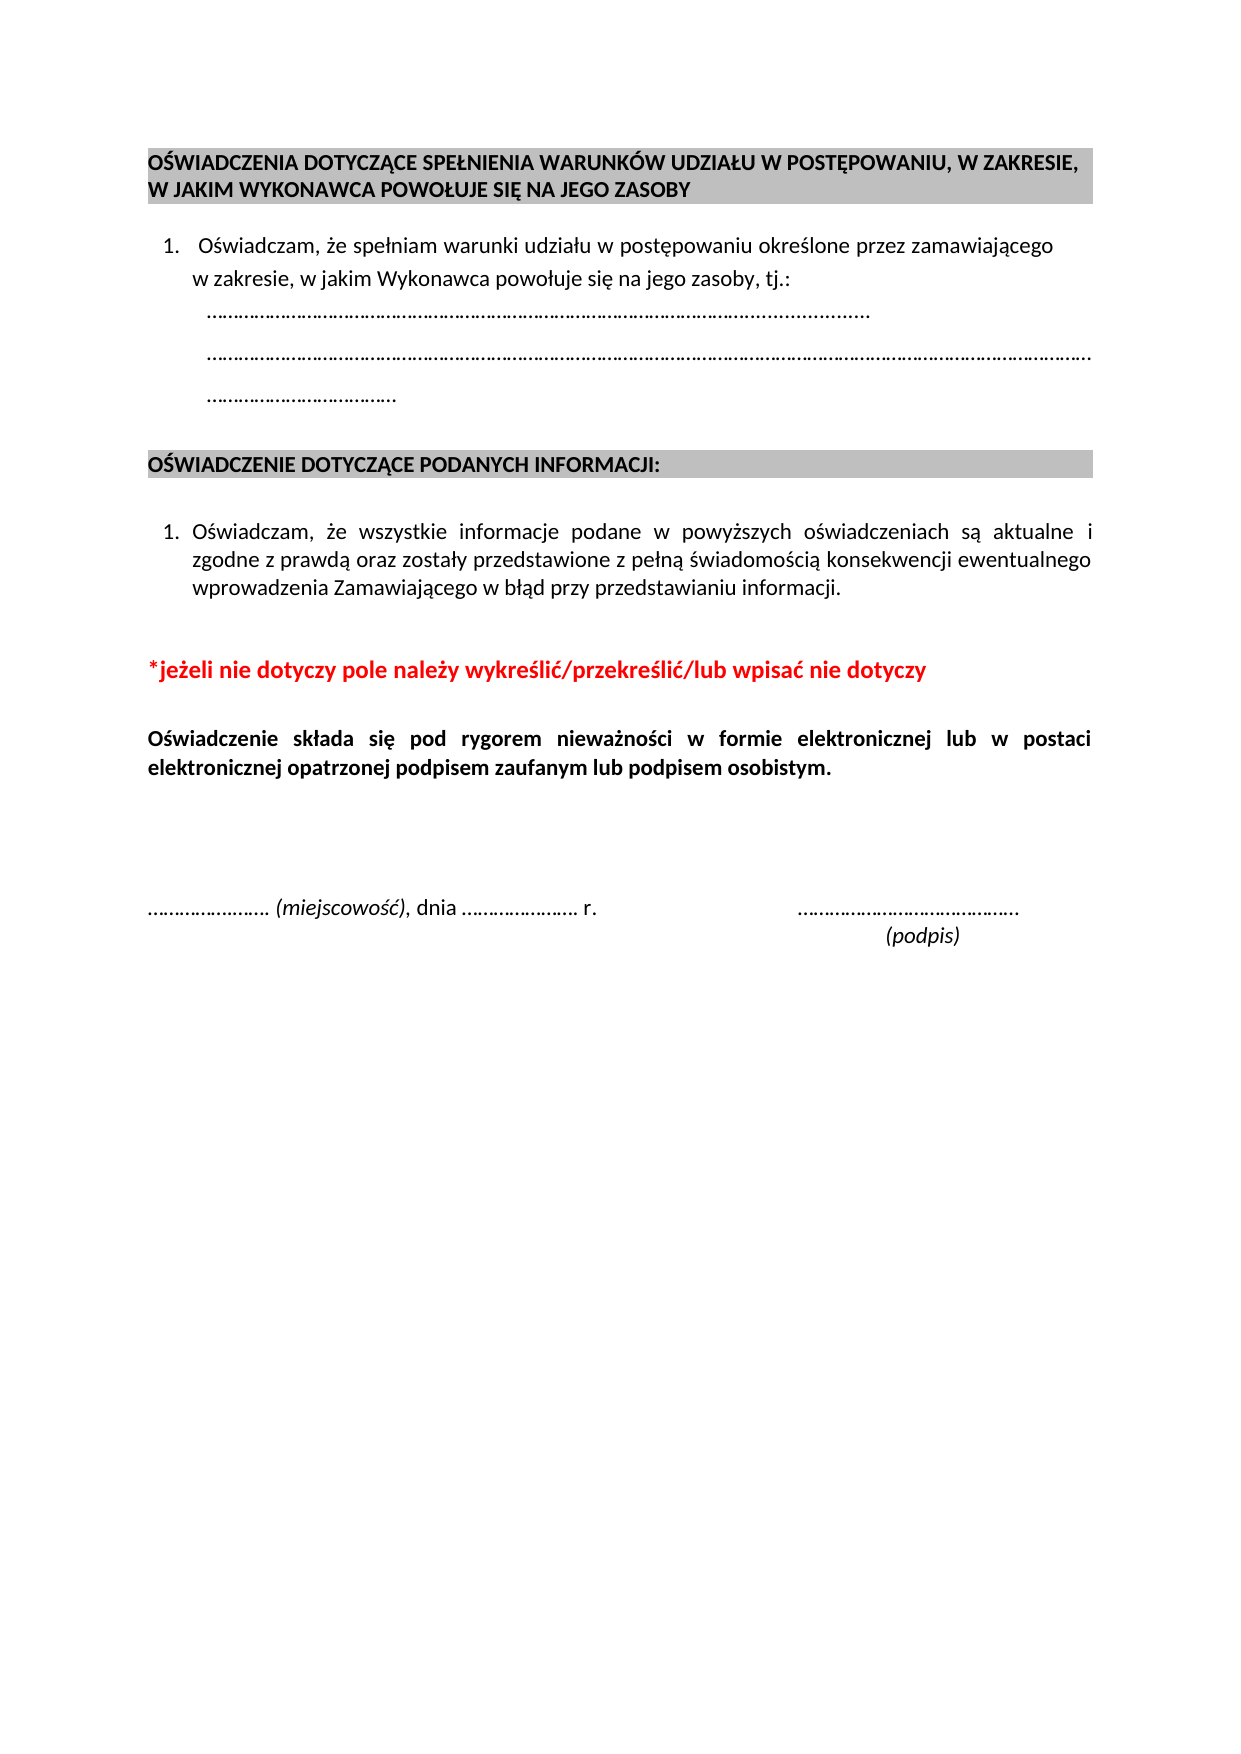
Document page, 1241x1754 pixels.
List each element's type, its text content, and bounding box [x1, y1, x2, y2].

text Oświadczenie składa się pod rygorem nieważności w formie elektronicznej lub w postaci elektronicznej opatrzonej podpisem zaufanym lub podpisem osobistym. [148, 724, 1093, 781]
text OŚWIADCZENIA DOTYCZĄCE SPEŁNIENIA WARUNKÓW UDZIAŁU W POSTĘPOWANIU, W ZAKRESIE, W JAKIM WYKONAWCA POWOŁUJE SIĘ NA JEGO ZASOBY [148, 148, 1093, 204]
text OŚWIADCZENIE DOTYCZĄCE PODANYCH INFORMACJI: [148, 450, 1093, 478]
list Oświadczam, że spełniam warunki udziału w postępowaniu określone przez zamawiającego w zakresie, w jakim Wykonawca powołuje się na jego zasoby, tj.: [162, 232, 1055, 292]
text …………………………………………………………………………………………......................…………………………………………………………………………………………………………………………………………………………………………………… [207, 296, 1093, 408]
list Oświadczam, że wszystkie informacje podane w powyższych oświadczeniach są aktualne i zgodne z prawdą oraz zostały przedstawione z pełną świadomością konsekwencji ewentualnego wprowadzenia Zamawiającego w błąd przy przedstawianiu informacji. [162, 517, 1093, 601]
text …………….……. (miejscowość), dnia …………………. r. …………………………………… (podpis) [148, 893, 1093, 949]
text *jeżeli nie dotyczy pole należy wykreślić/przekreślić/lub wpisać nie dotyczy [147, 654, 1093, 684]
